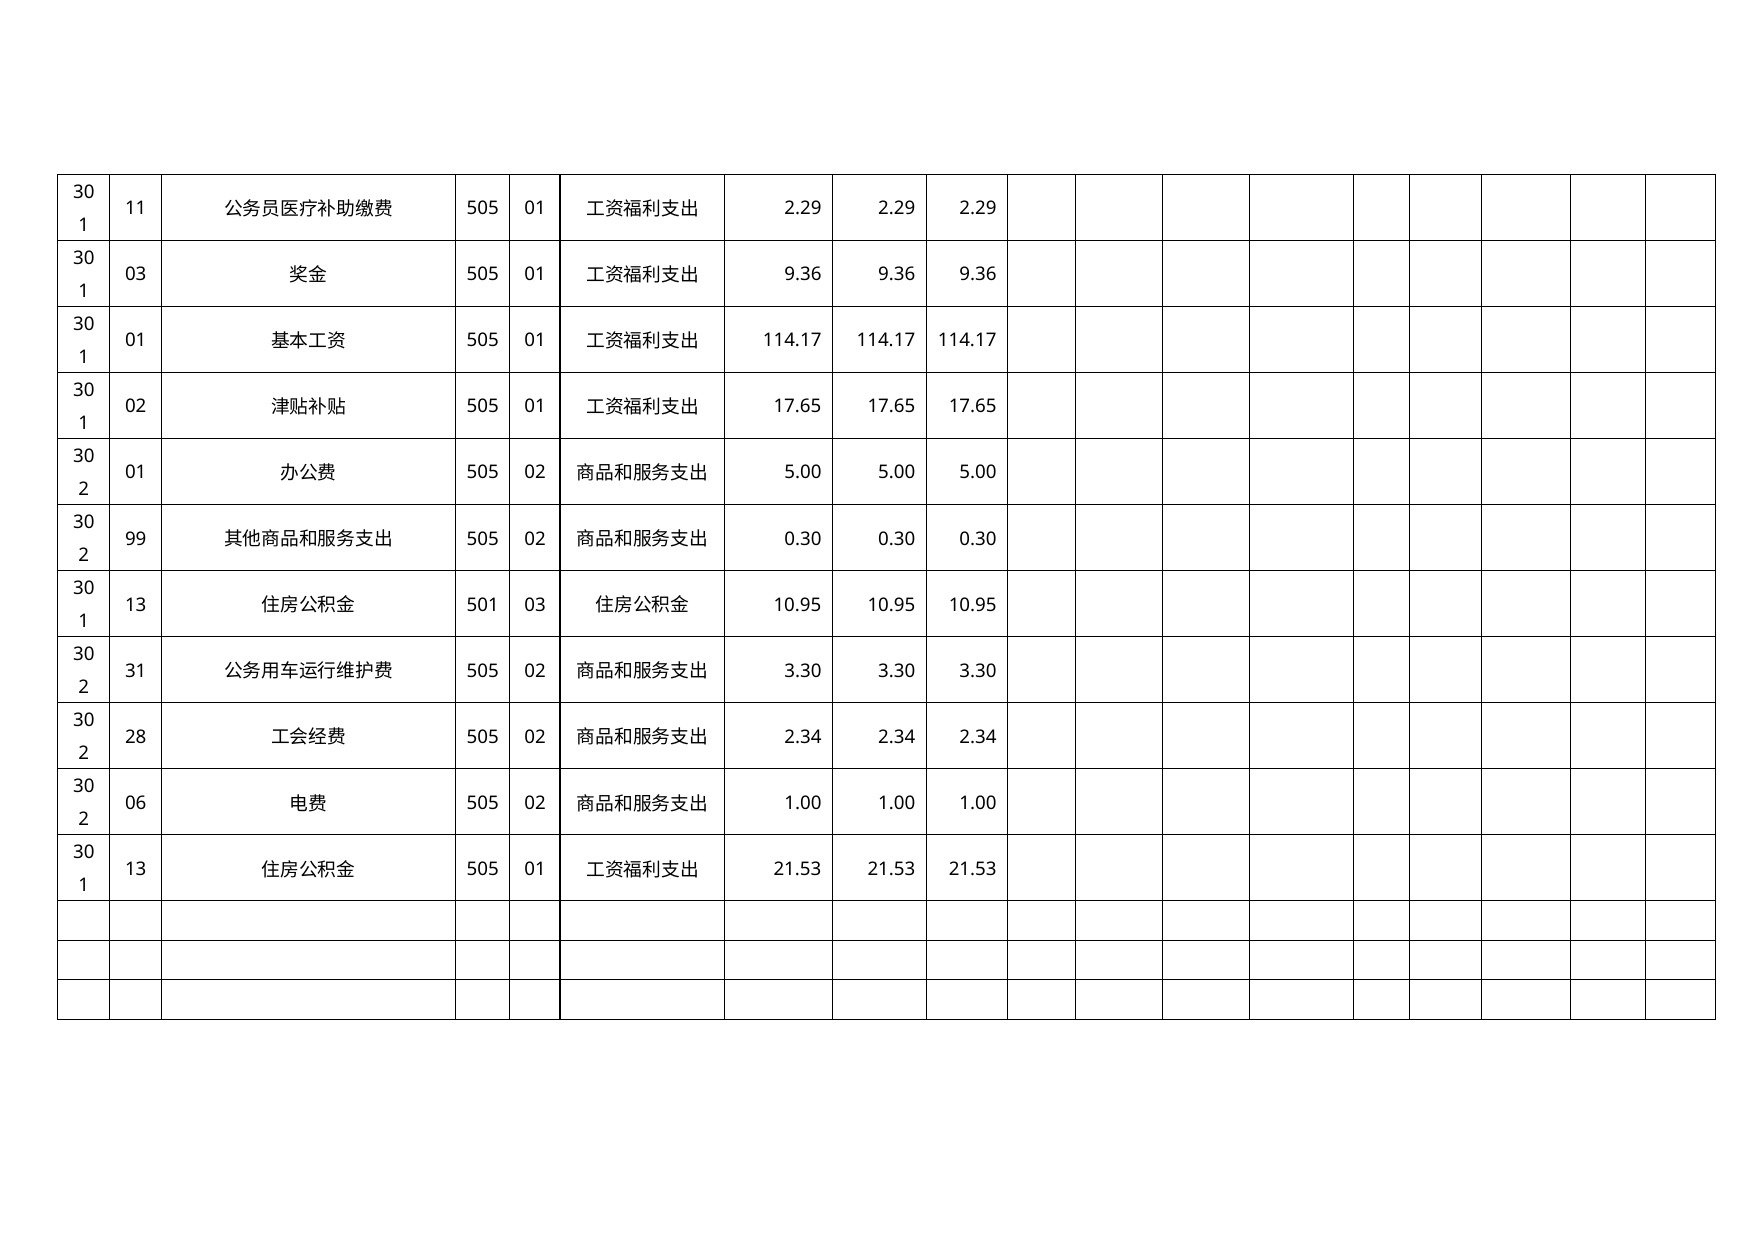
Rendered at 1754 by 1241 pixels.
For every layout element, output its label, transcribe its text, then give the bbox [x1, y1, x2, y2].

table_cell [1646, 505, 1715, 570]
table_cell [110, 941, 161, 979]
table_cell [456, 980, 509, 1019]
table_cell [1482, 835, 1570, 900]
table_cell [1571, 439, 1645, 504]
table_cell [1076, 571, 1162, 636]
table_cell [1076, 175, 1162, 240]
table_cell [1482, 980, 1570, 1019]
table_cell [1008, 373, 1075, 438]
table_cell [1008, 241, 1075, 306]
table_cell 02 [510, 439, 559, 504]
table_cell [110, 980, 161, 1019]
table_cell 505 [456, 241, 509, 306]
table_cell 302 [58, 505, 109, 570]
table_cell 0.30 [725, 505, 832, 570]
table_cell 02 [510, 769, 559, 834]
table_cell 02 [510, 703, 559, 768]
table_cell [1646, 835, 1715, 900]
table_cell [1163, 835, 1249, 900]
table_cell [1571, 901, 1645, 940]
table_cell [561, 901, 724, 940]
table_cell [1163, 571, 1249, 636]
table_cell [1250, 505, 1353, 570]
table_cell [1482, 769, 1570, 834]
table_cell [1646, 901, 1715, 940]
table_cell [1250, 835, 1353, 900]
table_cell 3.30 [725, 637, 832, 702]
table_cell [1250, 637, 1353, 702]
table_cell [1008, 439, 1075, 504]
table_cell [1354, 505, 1409, 570]
table_cell [561, 941, 724, 979]
table_cell [1646, 769, 1715, 834]
table_cell [58, 941, 109, 979]
table_cell [1163, 241, 1249, 306]
table_cell 505 [456, 373, 509, 438]
table_cell [1354, 175, 1409, 240]
table_cell 01 [510, 175, 559, 240]
table_cell [725, 980, 832, 1019]
table_cell 02 [510, 637, 559, 702]
table_cell [1410, 703, 1481, 768]
table_cell [1482, 941, 1570, 979]
table_cell 01 [510, 241, 559, 306]
table_cell 13 [110, 835, 161, 900]
table_cell [725, 941, 832, 979]
table_cell 9.36 [725, 241, 832, 306]
table_cell 505 [456, 439, 509, 504]
table_cell 奖金 [162, 241, 455, 306]
table_cell 505 [456, 307, 509, 372]
table_cell [1250, 703, 1353, 768]
table_cell 301 [58, 373, 109, 438]
table_cell [1482, 373, 1570, 438]
table_cell [1646, 175, 1715, 240]
table_cell [927, 901, 1007, 940]
table_cell 1.00 [927, 769, 1007, 834]
table_cell [1410, 835, 1481, 900]
table_cell 商品和服务支出 [561, 505, 724, 570]
table_cell 301 [58, 571, 109, 636]
table_cell [1250, 769, 1353, 834]
table_cell [1646, 373, 1715, 438]
table_cell 31 [110, 637, 161, 702]
table_cell [1354, 571, 1409, 636]
table_cell [1482, 439, 1570, 504]
table_cell [1163, 373, 1249, 438]
table_cell [1008, 571, 1075, 636]
table_cell [1008, 941, 1075, 979]
table_cell [1076, 980, 1162, 1019]
table_cell 17.65 [833, 373, 926, 438]
table_cell 工资福利支出 [561, 835, 724, 900]
table_cell [510, 901, 559, 940]
table_cell 21.53 [833, 835, 926, 900]
table_cell [1482, 637, 1570, 702]
table_cell [1163, 703, 1249, 768]
table_cell [1410, 769, 1481, 834]
table_cell [1646, 637, 1715, 702]
table_cell [1163, 175, 1249, 240]
table_cell 工资福利支出 [561, 307, 724, 372]
table_cell [1571, 637, 1645, 702]
table_cell 21.53 [725, 835, 832, 900]
table_cell [1163, 941, 1249, 979]
table_cell 工资福利支出 [561, 175, 724, 240]
table_cell [1008, 703, 1075, 768]
table_cell 505 [456, 637, 509, 702]
table_cell 505 [456, 703, 509, 768]
table_cell 工资福利支出 [561, 241, 724, 306]
table_cell 5.00 [927, 439, 1007, 504]
table_cell [725, 901, 832, 940]
table_cell [162, 901, 455, 940]
table_cell 住房公积金 [162, 571, 455, 636]
table_cell [1354, 835, 1409, 900]
table_cell [1571, 571, 1645, 636]
table_cell 01 [110, 439, 161, 504]
table_cell [1410, 637, 1481, 702]
table_cell 工会经费 [162, 703, 455, 768]
table_cell 501 [456, 571, 509, 636]
table_cell [1571, 373, 1645, 438]
table_cell [1076, 373, 1162, 438]
table_cell 公务员医疗补助缴费 [162, 175, 455, 240]
table_cell [1571, 769, 1645, 834]
table_cell [1076, 835, 1162, 900]
table_cell 03 [510, 571, 559, 636]
table_cell 商品和服务支出 [561, 439, 724, 504]
table_cell 住房公积金 [561, 571, 724, 636]
table_cell 17.65 [725, 373, 832, 438]
table_cell 津贴补贴 [162, 373, 455, 438]
table_cell [1008, 505, 1075, 570]
table_cell [1482, 505, 1570, 570]
table_cell [1250, 175, 1353, 240]
table_cell 电费 [162, 769, 455, 834]
table_cell [1008, 980, 1075, 1019]
table_cell 5.00 [725, 439, 832, 504]
table_cell 114.17 [833, 307, 926, 372]
table_cell [1250, 980, 1353, 1019]
table_cell 114.17 [725, 307, 832, 372]
table_cell [1354, 241, 1409, 306]
table_cell [110, 901, 161, 940]
table_cell [1076, 505, 1162, 570]
table_cell [927, 980, 1007, 1019]
table_cell [1410, 439, 1481, 504]
table_cell [1250, 941, 1353, 979]
table_cell 01 [510, 835, 559, 900]
table_cell 10.95 [927, 571, 1007, 636]
table_cell [162, 980, 455, 1019]
table_cell [1482, 307, 1570, 372]
table_cell [1646, 703, 1715, 768]
table_cell 2.29 [833, 175, 926, 240]
table_cell [1008, 769, 1075, 834]
table_cell [1571, 307, 1645, 372]
table_cell [1008, 307, 1075, 372]
table_cell 10.95 [833, 571, 926, 636]
table_cell [456, 901, 509, 940]
table_cell [1354, 980, 1409, 1019]
table_cell [1354, 439, 1409, 504]
table_cell [561, 980, 724, 1019]
table_cell [1571, 941, 1645, 979]
table_cell 商品和服务支出 [561, 637, 724, 702]
table_cell 商品和服务支出 [561, 769, 724, 834]
table_cell 301 [58, 835, 109, 900]
table_cell 商品和服务支出 [561, 703, 724, 768]
table_cell 17.65 [927, 373, 1007, 438]
table_cell 01 [110, 307, 161, 372]
table_cell [1076, 307, 1162, 372]
table_cell [1076, 901, 1162, 940]
table_cell [1410, 980, 1481, 1019]
table_cell [1482, 571, 1570, 636]
table_cell [1646, 307, 1715, 372]
table_cell [1163, 439, 1249, 504]
table_cell [1076, 703, 1162, 768]
table_cell 06 [110, 769, 161, 834]
table_cell [1571, 505, 1645, 570]
table_cell [1571, 980, 1645, 1019]
table_cell 99 [110, 505, 161, 570]
table_cell 9.36 [927, 241, 1007, 306]
table_cell [58, 980, 109, 1019]
table_cell 505 [456, 835, 509, 900]
table_cell [1250, 241, 1353, 306]
table_cell 2.29 [927, 175, 1007, 240]
table_cell [510, 980, 559, 1019]
table_cell 11 [110, 175, 161, 240]
table_cell [1410, 307, 1481, 372]
table_cell 03 [110, 241, 161, 306]
table_cell [1354, 901, 1409, 940]
table_cell [1482, 241, 1570, 306]
table_cell [1646, 571, 1715, 636]
table_cell 301 [58, 241, 109, 306]
table_cell 工资福利支出 [561, 373, 724, 438]
table_cell [1571, 703, 1645, 768]
table_cell [1646, 241, 1715, 306]
table_cell 3.30 [927, 637, 1007, 702]
table_cell [1076, 241, 1162, 306]
table_cell 公务用车运行维护费 [162, 637, 455, 702]
table_cell [1354, 637, 1409, 702]
table_cell [510, 941, 559, 979]
table_cell 302 [58, 439, 109, 504]
table_cell 302 [58, 637, 109, 702]
table_cell [456, 941, 509, 979]
table_cell [1410, 505, 1481, 570]
table_cell 5.00 [833, 439, 926, 504]
table_cell [162, 941, 455, 979]
table_cell 505 [456, 175, 509, 240]
table_cell [1354, 373, 1409, 438]
table_cell [1482, 703, 1570, 768]
table_cell 3.30 [833, 637, 926, 702]
table_cell 0.30 [927, 505, 1007, 570]
table_cell 505 [456, 505, 509, 570]
table_cell [1008, 637, 1075, 702]
table_cell 办公费 [162, 439, 455, 504]
table_cell [58, 901, 109, 940]
table_cell 505 [456, 769, 509, 834]
table_cell [1163, 637, 1249, 702]
table_cell [1250, 571, 1353, 636]
table_cell [1571, 175, 1645, 240]
table_cell [1410, 571, 1481, 636]
table_cell [833, 980, 926, 1019]
table_cell 21.53 [927, 835, 1007, 900]
table_cell [1646, 439, 1715, 504]
table_cell 基本工资 [162, 307, 455, 372]
table_cell [1076, 637, 1162, 702]
table_cell [1250, 373, 1353, 438]
table_cell [1410, 373, 1481, 438]
table_cell [833, 901, 926, 940]
table_cell 住房公积金 [162, 835, 455, 900]
table_cell [1163, 901, 1249, 940]
table_cell [1646, 941, 1715, 979]
table_cell 10.95 [725, 571, 832, 636]
table_cell [1354, 769, 1409, 834]
table_cell [1250, 439, 1353, 504]
table_cell [1076, 941, 1162, 979]
table_cell 01 [510, 307, 559, 372]
table_cell 02 [110, 373, 161, 438]
table_cell 02 [510, 505, 559, 570]
table_cell [1163, 307, 1249, 372]
table_cell [1354, 307, 1409, 372]
table_cell 1.00 [833, 769, 926, 834]
table_cell 9.36 [833, 241, 926, 306]
table_cell 302 [58, 769, 109, 834]
table_cell [1354, 941, 1409, 979]
table_cell 01 [510, 373, 559, 438]
table_cell [1008, 901, 1075, 940]
table_cell [1646, 980, 1715, 1019]
table_cell 其他商品和服务支出 [162, 505, 455, 570]
table_cell [1571, 241, 1645, 306]
table_cell 2.34 [927, 703, 1007, 768]
table_cell [833, 941, 926, 979]
table_cell [1008, 835, 1075, 900]
table_cell 2.34 [833, 703, 926, 768]
table_cell 0.30 [833, 505, 926, 570]
table_cell 13 [110, 571, 161, 636]
table_cell [1250, 307, 1353, 372]
table_cell [1410, 941, 1481, 979]
table_cell 2.29 [725, 175, 832, 240]
table_cell 2.34 [725, 703, 832, 768]
table_cell [1410, 241, 1481, 306]
table_cell [1354, 703, 1409, 768]
table_cell 301 [58, 175, 109, 240]
table_cell [1571, 835, 1645, 900]
table_cell 301 [58, 307, 109, 372]
table_cell [1163, 980, 1249, 1019]
table_cell [1410, 175, 1481, 240]
table_cell 302 [58, 703, 109, 768]
table_cell [1410, 901, 1481, 940]
table_cell [1482, 175, 1570, 240]
table_cell [1482, 901, 1570, 940]
table_cell [927, 941, 1007, 979]
table_cell [1076, 439, 1162, 504]
table_cell [1163, 505, 1249, 570]
table_cell 28 [110, 703, 161, 768]
table_cell [1250, 901, 1353, 940]
table_cell 1.00 [725, 769, 832, 834]
table_cell [1076, 769, 1162, 834]
table_cell [1008, 175, 1075, 240]
table_cell 114.17 [927, 307, 1007, 372]
table_cell [1163, 769, 1249, 834]
